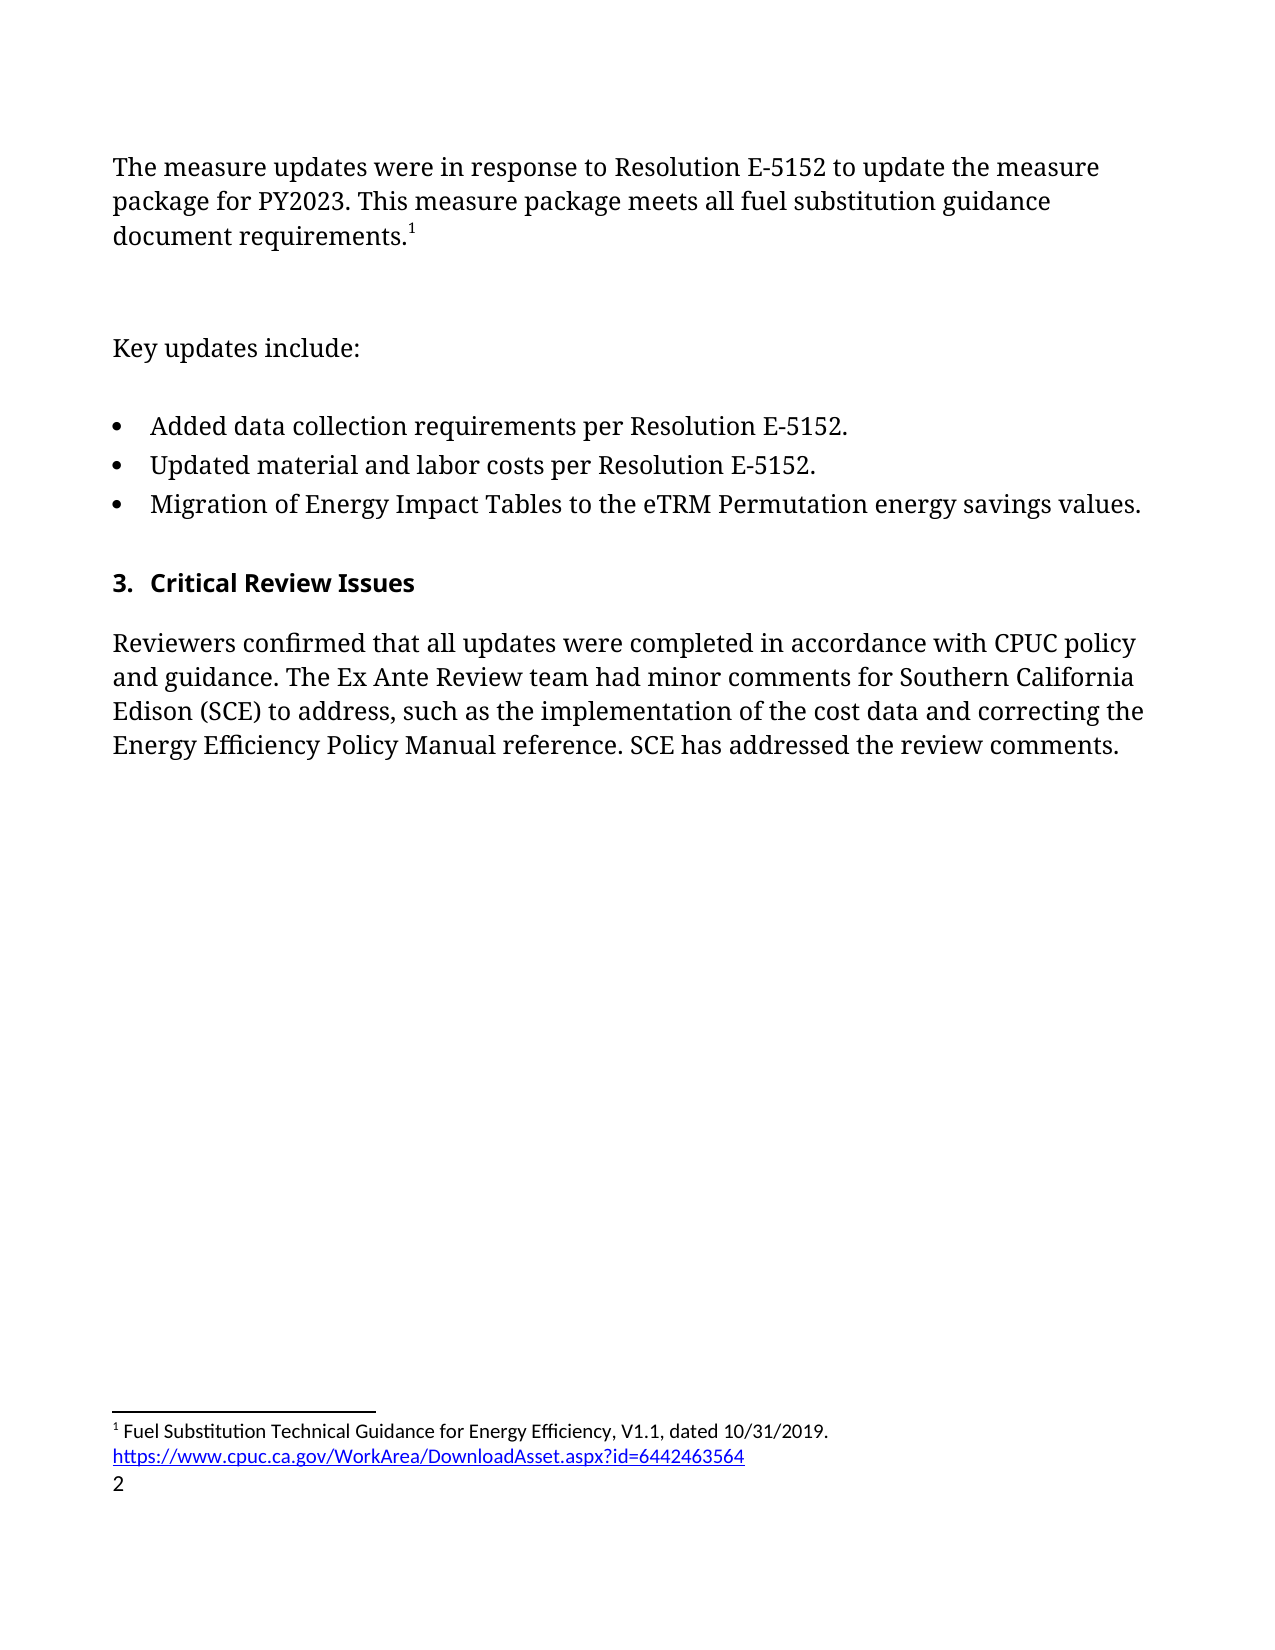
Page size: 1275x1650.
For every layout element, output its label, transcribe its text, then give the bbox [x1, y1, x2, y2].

list Key updates include: [112, 331, 1162, 364]
list Added data collection requirements per Resolution E-5152. [112, 409, 1162, 443]
list Migration of Energy Impact Tables to the eTRM Permutation energy savings values. [112, 487, 1162, 521]
text The measure updates were in response to Resolution E-5152 to update the measure package for PY2023. This measure package meets all fuel substitution guidance document requirements. [112, 150, 1162, 252]
text Reviewers confirmed that all updates were completed in accordance with CPUC policy and guidance. The Ex Ante Review team had minor comments for Southern California Edison (SCE) to address, such as the implementation of the cost data and correcting the Energy Efficiency Policy Manual reference. SCE has addressed the review comments. [112, 626, 1162, 762]
list Updated material and labor costs per Resolution E-5152. [112, 448, 1162, 482]
text Critical Review Issues [112, 566, 1162, 599]
